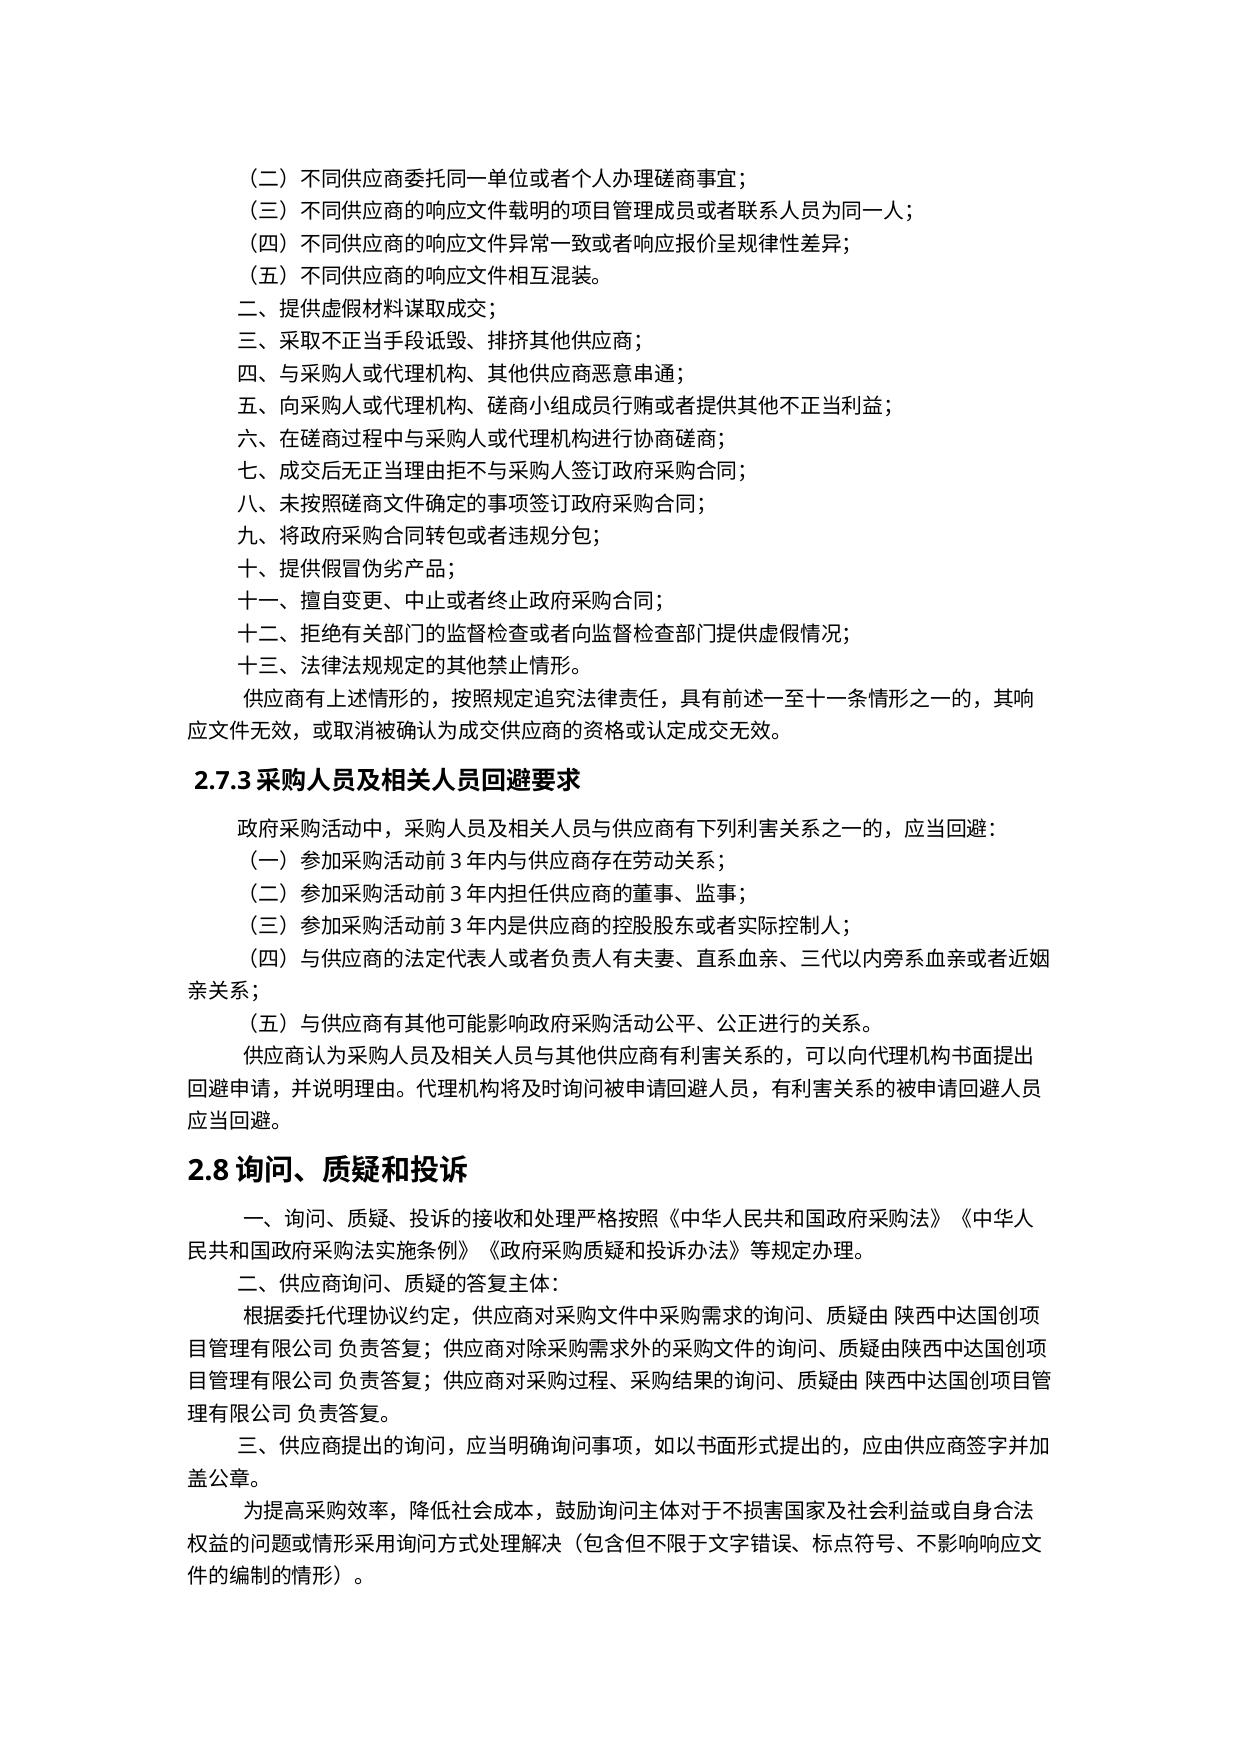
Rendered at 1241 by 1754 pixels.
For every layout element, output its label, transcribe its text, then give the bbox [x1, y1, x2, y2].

text 九、将政府采购合同转包或者违规分包； [187, 519, 1053, 552]
text 十一、擅自变更、中止或者终止政府采购合同； [187, 584, 1053, 617]
text 2.7.3采购人员及相关人员回避要求 [187, 747, 1053, 812]
text 根据委托代理协议约定，供应商对采购文件中采购需求的询问、质疑由 陕西中达国创项目管理有限公司 负责答复；供应商对除采购需求外的采购文件的询问、质疑由陕西中达国创项目管理有限公司 负责答复；供应商对采购过程、采购结果的询问、质疑由 陕西中达国创项目管理有限公司 负责答复。 [187, 1299, 1053, 1429]
text （二）参加采购活动前3年内担任供应商的董事、监事； [187, 877, 1053, 909]
text 四、与采购人或代理机构、其他供应商恶意串通； [187, 357, 1053, 389]
text 二、供应商询问、质疑的答复主体： [187, 1267, 1053, 1299]
text （四）与供应商的法定代表人或者负责人有夫妻、直系血亲、三代以内旁系血亲或者近姻亲关系； [187, 942, 1053, 1007]
text 为提高采购效率，降低社会成本，鼓励询问主体对于不损害国家及社会利益或自身合法权益的问题或情形采用询问方式处理解决（包含但不限于文字错误、标点符号、不影响响应文件的编制的情形）。 [187, 1494, 1053, 1592]
text （四）不同供应商的响应文件异常一致或者响应报价呈规律性差异； [187, 227, 1053, 259]
text （一）参加采购活动前3年内与供应商存在劳动关系； [187, 844, 1053, 877]
text （二）不同供应商委托同一单位或者个人办理磋商事宜； [187, 162, 1053, 194]
text （五）不同供应商的响应文件相互混装。 [187, 259, 1053, 292]
text 一、询问、质疑、投诉的接收和处理严格按照《中华人民共和国政府采购法》《中华人民共和国政府采购法实施条例》《政府采购质疑和投诉办法》等规定办理。 [187, 1202, 1053, 1267]
text （三）不同供应商的响应文件载明的项目管理成员或者联系人员为同一人； [187, 194, 1053, 227]
text 三、供应商提出的询问，应当明确询问事项，如以书面形式提出的，应由供应商签字并加盖公章。 [187, 1429, 1053, 1494]
text 五、向采购人或代理机构、磋商小组成员行贿或者提供其他不正当利益； [187, 389, 1053, 422]
text 十、提供假冒伪劣产品； [187, 552, 1053, 584]
text 2.8询问、质疑和投诉 [187, 1137, 1053, 1202]
text 七、成交后无正当理由拒不与采购人签订政府采购合同； [187, 454, 1053, 487]
text 二、提供虚假材料谋取成交； [187, 292, 1053, 324]
text 三、采取不正当手段诋毁、排挤其他供应商； [187, 324, 1053, 357]
text 八、未按照磋商文件确定的事项签订政府采购合同； [187, 487, 1053, 519]
text 供应商认为采购人员及相关人员与其他供应商有利害关系的，可以向代理机构书面提出回避申请，并说明理由。代理机构将及时询问被申请回避人员，有利害关系的被申请回避人员应当回避。 [187, 1039, 1053, 1137]
text 十三、法律法规规定的其他禁止情形。 [187, 649, 1053, 682]
text （五）与供应商有其他可能影响政府采购活动公平、公正进行的关系。 [187, 1007, 1053, 1039]
text （三）参加采购活动前3年内是供应商的控股股东或者实际控制人； [187, 909, 1053, 942]
text 十二、拒绝有关部门的监督检查或者向监督检查部门提供虚假情况； [187, 617, 1053, 649]
text 政府采购活动中，采购人员及相关人员与供应商有下列利害关系之一的，应当回避： [187, 812, 1053, 844]
text 六、在磋商过程中与采购人或代理机构进行协商磋商； [187, 422, 1053, 454]
text 供应商有上述情形的，按照规定追究法律责任，具有前述一至十一条情形之一的，其响应文件无效，或取消被确认为成交供应商的资格或认定成交无效。 [187, 682, 1053, 747]
